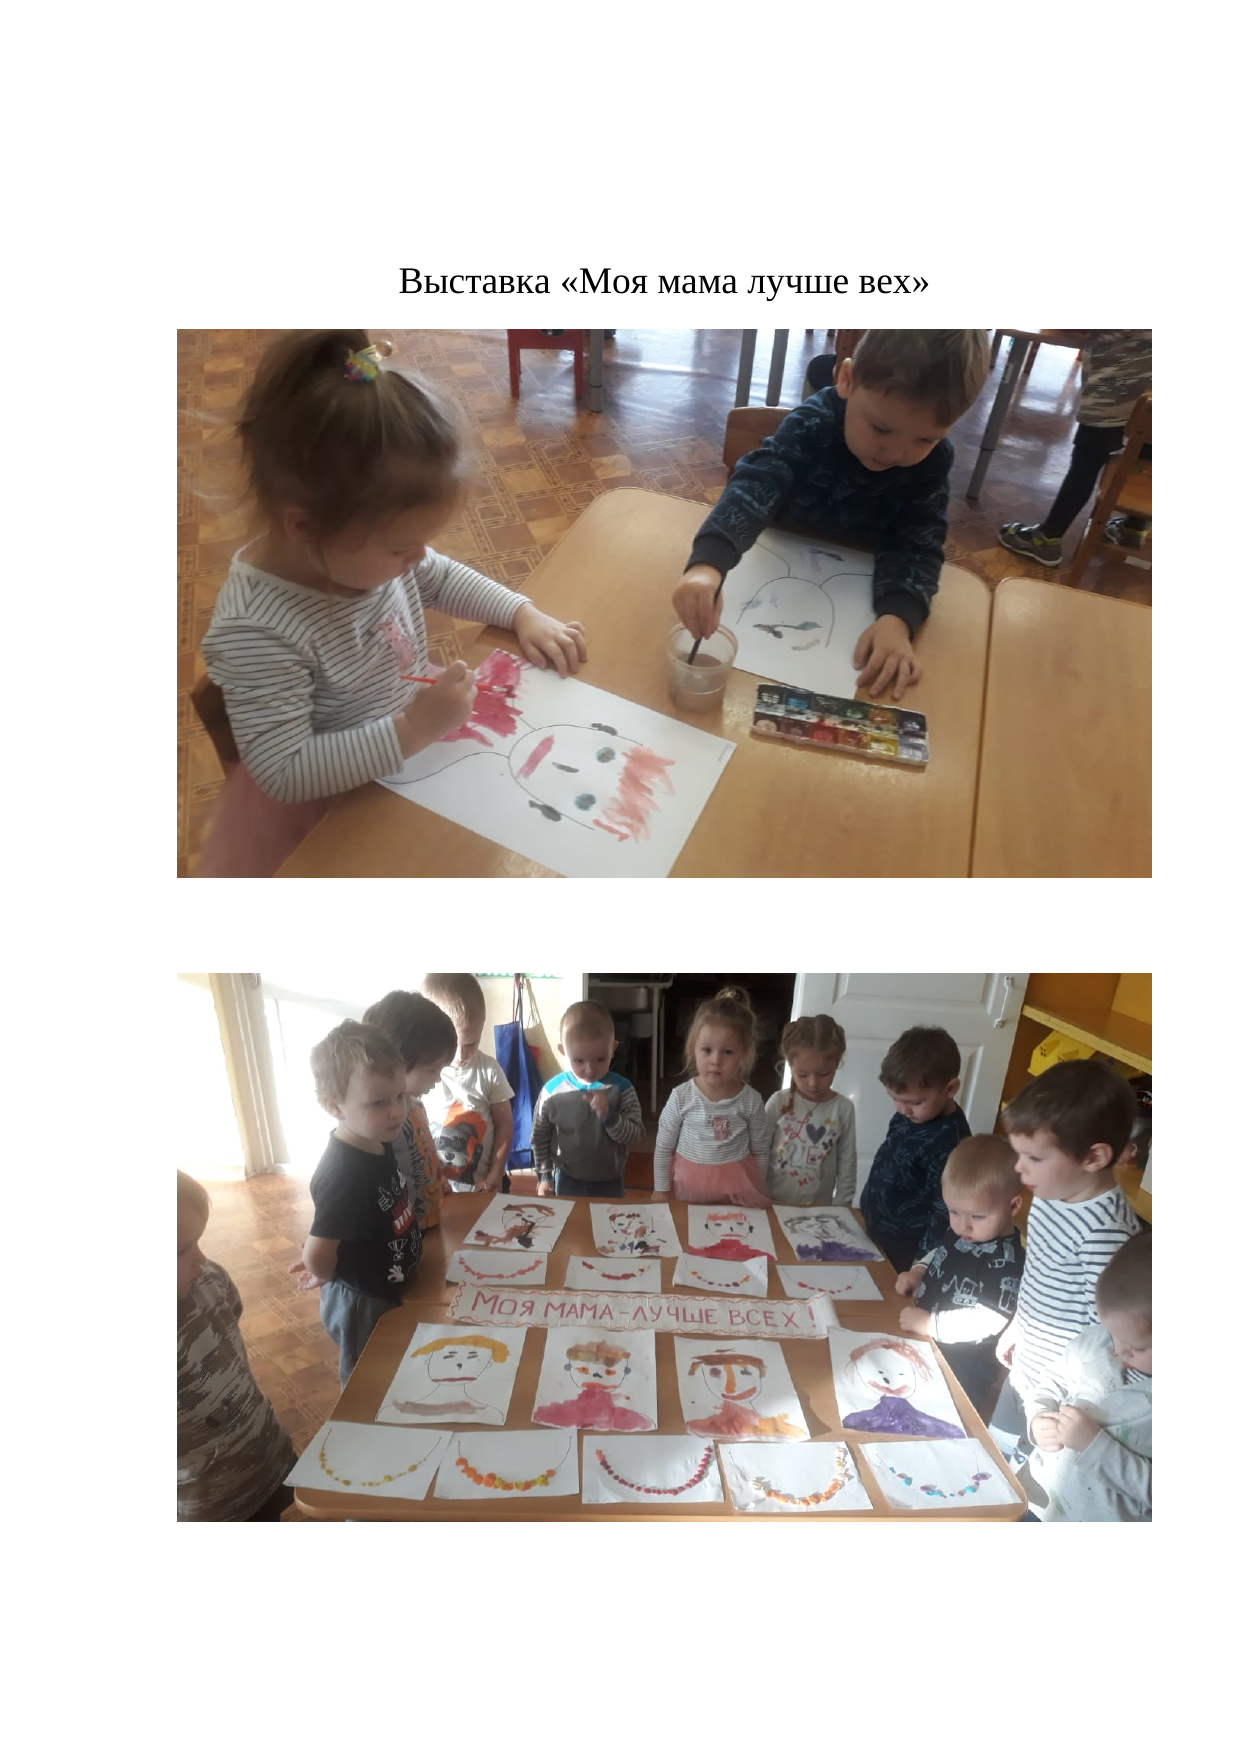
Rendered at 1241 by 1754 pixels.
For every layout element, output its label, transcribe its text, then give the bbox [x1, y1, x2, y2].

picture [177, 329, 1152, 878]
picture [177, 973, 1152, 1522]
text Выставка «Моя мама лучше вех» [177, 259, 1152, 302]
